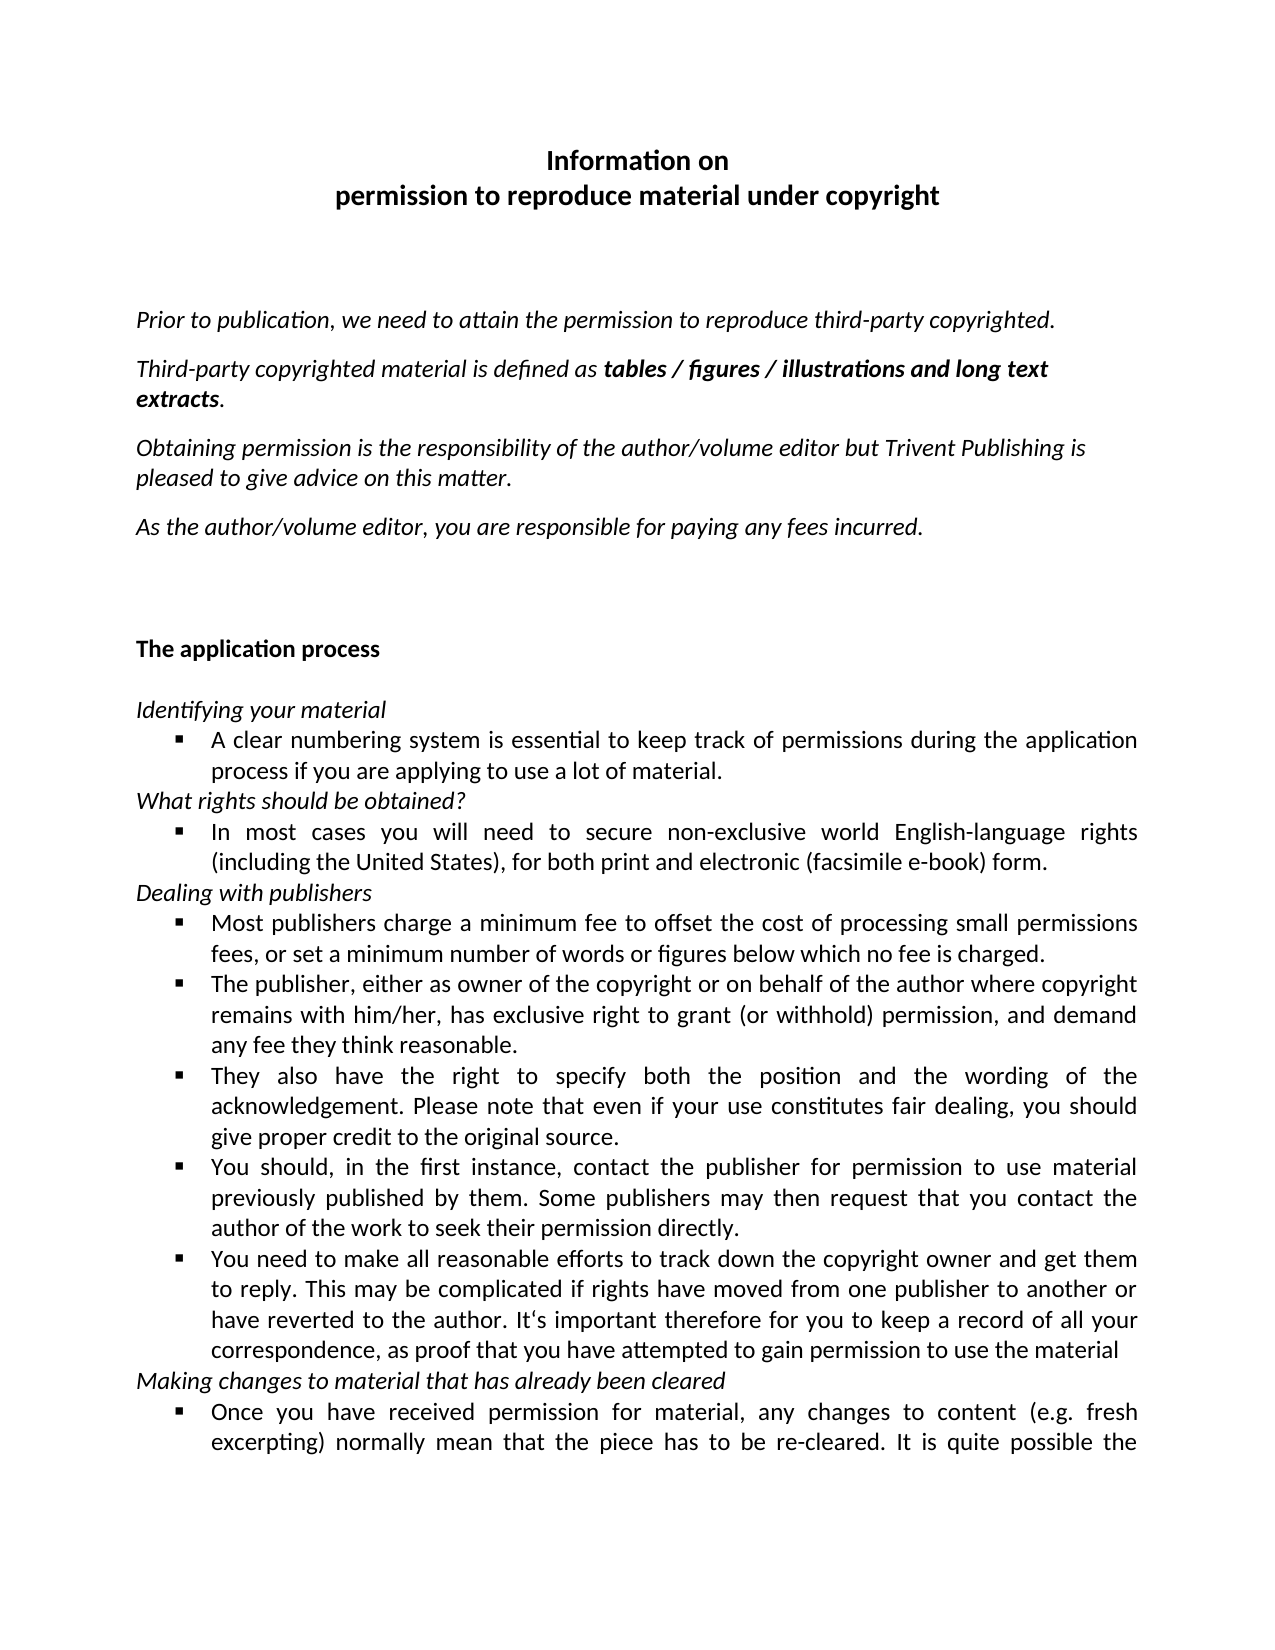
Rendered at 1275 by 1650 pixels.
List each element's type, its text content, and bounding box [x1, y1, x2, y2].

text What rights should be obtained? [136, 785, 1139, 816]
text Prior to publication, we need to attain the permission to reproduce third-party copyrighted. [136, 304, 1139, 335]
list They also have the right to specify both the position and the wording of the acknowledgement. Please note that even if your use constitutes fair dealing, you should give proper credit to the original source. [173, 1060, 1139, 1152]
text Making changes to material that has already been cleared [136, 1365, 1139, 1396]
text permission to reproduce material under copyright [136, 177, 1139, 213]
list The publisher, either as owner of the copyright or on behalf of the author where copyright remains with him/her, has exclusive right to grant (or withhold) permission, and demand any fee they think reasonable. [173, 968, 1139, 1060]
list You should, in the first instance, contact the publisher for permission to use material previously published by them. Some publishers may then request that you contact the author of the work to seek their permission directly. [173, 1152, 1139, 1243]
text Identifying your material [136, 694, 1139, 724]
text As the author/volume editor, you are responsible for paying any fees incurred. [136, 511, 1139, 541]
text Obtaining permission is the responsibility of the author/volume editor but Trivent Publishing is pleased to give advice on this matter. [136, 432, 1139, 493]
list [173, 1396, 1139, 1457]
list In most cases you will need to secure non-exclusive world English-language rights (including the United States), for both print and electronic (facsimile e-book) form. [173, 816, 1139, 877]
text Dealing with publishers [136, 877, 1139, 907]
text Information on [136, 142, 1139, 177]
text The application process [136, 633, 1139, 663]
list A clear numbering system is essential to keep track of permissions during the application process if you are applying to use a lot of material. [173, 724, 1139, 785]
list You need to make all reasonable efforts to track down the copyright owner and get them to reply. This may be complicated if rights have moved from one publisher to another or have reverted to the author. It‘s important therefore for you to keep a record of all your correspondence, as proof that you have attempted to gain permission to use the material [173, 1243, 1139, 1365]
list Most publishers charge a minimum fee to offset the cost of processing small permissions fees, or set a minimum number of words or figures below which no fee is charged. [173, 907, 1139, 968]
text Third-party copyrighted material is defined as tables / figures / illustrations and long text extracts. [136, 353, 1139, 414]
